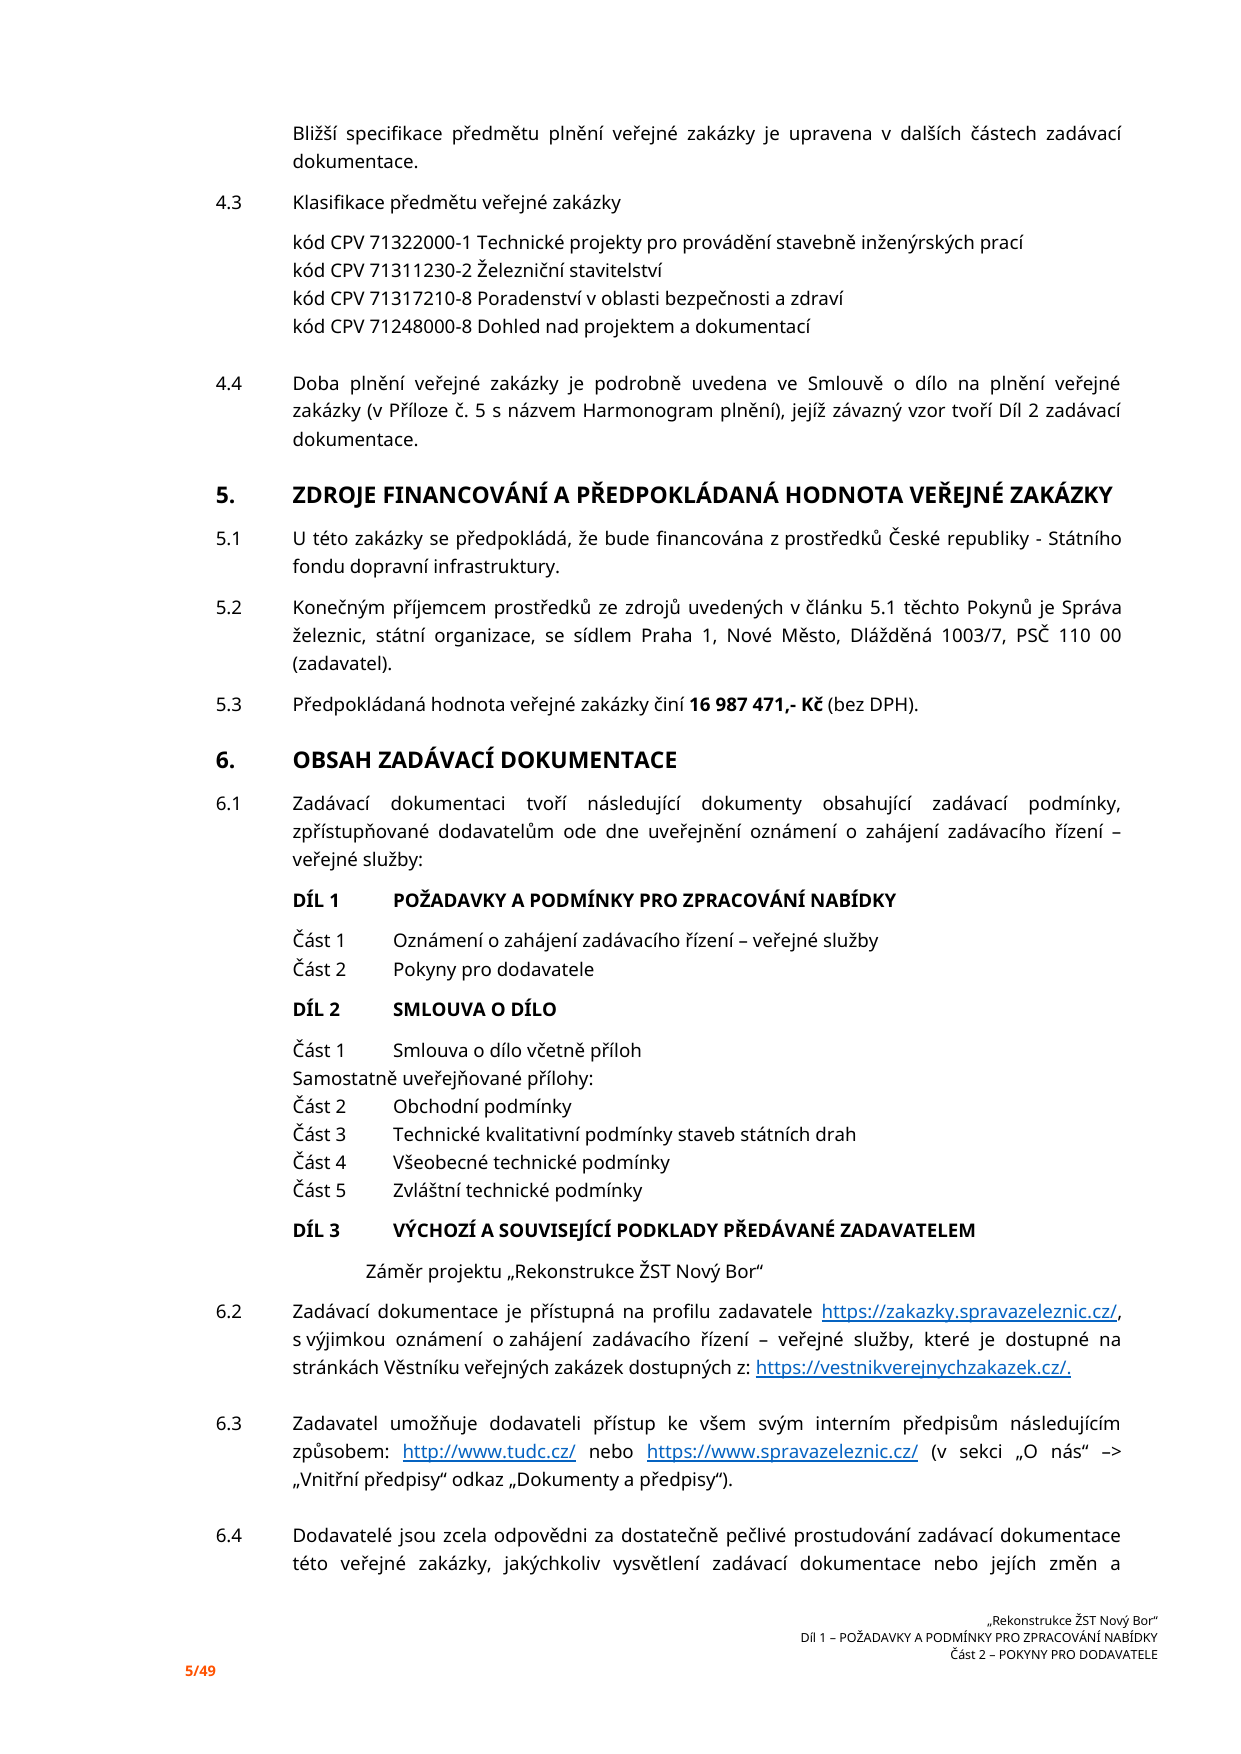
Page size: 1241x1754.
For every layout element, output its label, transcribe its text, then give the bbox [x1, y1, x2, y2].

list kód CPV 71322000-1 Technické projekty pro provádění stavebně inženýrských prací [292, 230, 1122, 255]
text Zadávací dokumentace je přístupná na profilu zadavatele https://zakazky.spravazeleznic.cz/, s výjimkou oznámení o zahájení zadávacího řízení – veřejné služby, které je dostupné na stránkách Věstníku veřejných zakázek dostupných z: https://vestnikverejnychzakazek.cz/. [216, 1298, 1122, 1380]
text Klasifikace předmětu veřejné zakázky [216, 189, 1122, 215]
text Část 2 Pokyny pro dodavatele [292, 956, 1122, 981]
text DÍL 3 VÝCHOZÍ A SOUVISEJÍCÍ PODKLADY PŘEDÁVANÉ ZADAVATELEM [292, 1217, 1122, 1243]
text DÍL 1 POŽADAVKY A PODMÍNKY PRO ZPRACOVÁNÍ NABÍDKY [292, 887, 1122, 913]
text Část 4 Všeobecné technické podmínky [292, 1149, 1122, 1174]
text Předpokládaná hodnota veřejné zakázky činí 16 987 471,- Kč (bez DPH). [216, 691, 1122, 716]
text OBSAH ZADÁVACÍ DOKUMENTACE [216, 744, 1122, 775]
text Konečným příjemcem prostředků ze zdrojů uvedených v článku 5.1 těchto Pokynů je Správa železnic, státní organizace, se sídlem Praha 1, Nové Město, Dlážděná 1003/7, PSČ 110 00 (zadavatel). [216, 594, 1122, 676]
text Zadavatel umožňuje dodavateli přístup ke všem svým interním předpisům následujícím způsobem: http://www.tudc.cz/ nebo https://www.spravazeleznic.cz/ (v sekci „O nás“ –> „Vnitřní předpisy“ odkaz „Dokumenty a předpisy“). [216, 1411, 1122, 1492]
text Doba plnění veřejné zakázky je podrobně uvedena ve Smlouvě o dílo na plnění veřejné zakázky (v Příloze č. 5 s názvem Harmonogram plnění), jejíž závazný vzor tvoří Díl 2 zadávací dokumentace. [216, 370, 1122, 451]
text Část 1 Smlouva o dílo včetně příloh [292, 1037, 1122, 1062]
list kód CPV 71311230-2 Železniční stavitelství [292, 258, 1122, 283]
text Část 3 Technické kvalitativní podmínky staveb státních drah [292, 1121, 1122, 1146]
text Část 5 Zvláštní technické podmínky [292, 1177, 1122, 1202]
text Část 2 Obchodní podmínky [292, 1093, 1122, 1118]
text Zadávací dokumentaci tvoří následující dokumenty obsahující zadávací podmínky, zpřístupňované dodavatelům ode dne uveřejnění oznámení o zahájení zadávacího řízení – veřejné služby: [216, 791, 1122, 872]
text Část 1 Oznámení o zahájení zadávacího řízení – veřejné služby [292, 928, 1122, 953]
list Bližší specifikace předmětu plnění veřejné zakázky je upravena v dalších částech zadávací dokumentace. [292, 121, 1122, 174]
list kód CPV 71317210-8 Poradenství v oblasti bezpečnosti a zdraví [292, 286, 1122, 311]
list Samostatně uveřejňované přílohy: [292, 1065, 1122, 1090]
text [216, 1523, 1122, 1576]
text U této zakázky se předpokládá, že bude financována z prostředků České republiky - Státního fondu dopravní infrastruktury. [216, 526, 1122, 579]
list kód CPV 71248000-8 Dohled nad projektem a dokumentací [292, 314, 1122, 339]
list Záměr projektu „Rekonstrukce ŽST Nový Bor“ [292, 1258, 1122, 1283]
text ZDROJE FINANCOVÁNÍ a PŘEDPOKLÁDANÁ HODNOTA VEŘEJNÉ ZAKÁZKY [216, 479, 1122, 510]
text DÍL 2 SMLOUVA O DÍLO [292, 996, 1122, 1022]
